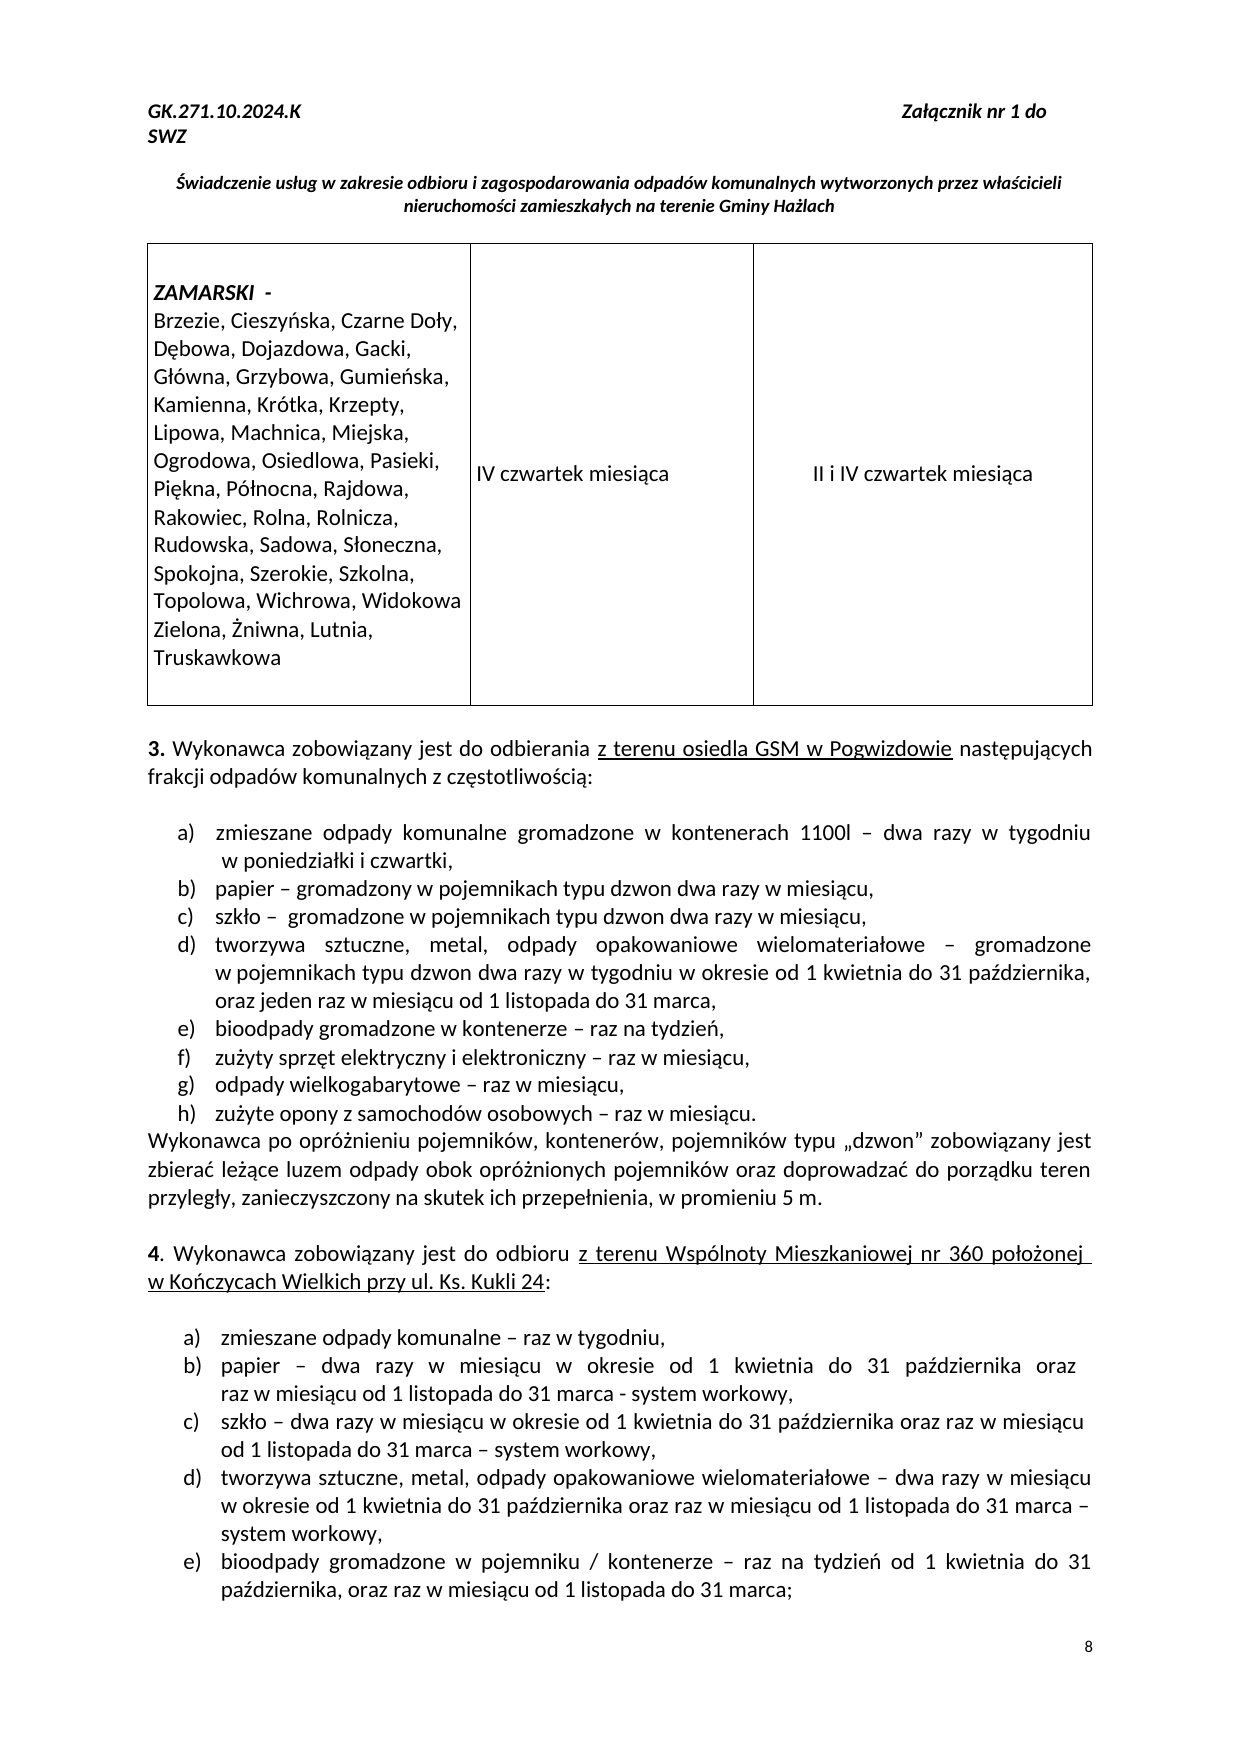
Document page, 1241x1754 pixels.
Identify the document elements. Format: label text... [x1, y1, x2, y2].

list bioodpady gromadzone w kontenerze – raz na tydzień, [177, 1014, 1093, 1043]
table_cell IV czwartek miesiąca [471, 244, 753, 705]
list 3. Wykonawca zobowiązany jest do odbierania z terenu osiedla GSM w Pogwizdowie następujących frakcji odpadów komunalnych z częstotliwością: [148, 734, 1093, 790]
text a) zmieszane odpady komunalne gromadzone w kontenerach 1100l – dwa razy w tygodniu w poniedziałki i czwartki, [177, 818, 1093, 874]
list zużyty sprzęt elektryczny i elektroniczny – raz w miesiącu, [177, 1043, 1093, 1071]
list zmieszane odpady komunalne – raz w tygodniu, [183, 1323, 1093, 1351]
table_cell ZAMARSKI - Brzezie, Cieszyńska, Czarne Doły, Dębowa, Dojazdowa, Gacki, Główna, Grzybowa, Gumieńska, Kamienna, Krótka, Krzepty, Lipowa, Machnica, Miejska, Ogrodowa, Osiedlowa, Pasieki, Piękna, Północna, Rajdowa, Rakowiec, Rolna, Rolnicza, Rudowska, Sadowa, Słoneczna, Spokojna, Szerokie, Szkolna, Topolowa, Wichrowa, Widokowa Zielona, Żniwna, Lutnia, Truskawkowa [148, 244, 470, 705]
list szkło – gromadzone w pojemnikach typu dzwon dwa razy w miesiącu, [177, 902, 1093, 931]
list 4. Wykonawca zobowiązany jest do odbioru z terenu Wspólnoty Mieszkaniowej nr 360 położonej w Kończycach Wielkich przy ul. Ks. Kukli 24: [148, 1239, 1093, 1295]
list bioodpady gromadzone w pojemniku / kontenerze – raz na tydzień od 1 kwietnia do 31 października, oraz raz w miesiącu od 1 listopada do 31 marca; [183, 1547, 1093, 1603]
list zużyte opony z samochodów osobowych – raz w miesiącu. [177, 1099, 1093, 1127]
list papier – gromadzony w pojemnikach typu dzwon dwa razy w miesiącu, [177, 874, 1093, 902]
table_cell II i IV czwartek miesiąca [754, 244, 1092, 705]
list Wykonawca po opróżnieniu pojemników, kontenerów, pojemników typu „dzwon” zobowiązany jest zbierać leżące luzem odpady obok opróżnionych pojemników oraz doprowadzać do porządku teren przyległy, zanieczyszczony na skutek ich przepełnienia, w promieniu 5 m. [148, 1127, 1093, 1211]
list odpady wielkogabarytowe – raz w miesiącu, [177, 1071, 1093, 1099]
list tworzywa sztuczne, metal, odpady opakowaniowe wielomateriałowe – dwa razy w miesiącu w okresie od 1 kwietnia do 31 października oraz raz w miesiącu od 1 listopada do 31 marca – system workowy, [183, 1463, 1093, 1547]
list tworzywa sztuczne, metal, odpady opakowaniowe wielomateriałowe – gromadzone w pojemnikach typu dzwon dwa razy w tygodniu w okresie od 1 kwietnia do 31 października, oraz jeden raz w miesiącu od 1 listopada do 31 marca, [177, 931, 1093, 1014]
list szkło – dwa razy w miesiącu w okresie od 1 kwietnia do 31 października oraz raz w miesiącu od 1 listopada do 31 marca – system workowy, [183, 1407, 1093, 1463]
list papier – dwa razy w miesiącu w okresie od 1 kwietnia do 31 października oraz raz w miesiącu od 1 listopada do 31 marca - system workowy, [183, 1351, 1093, 1407]
